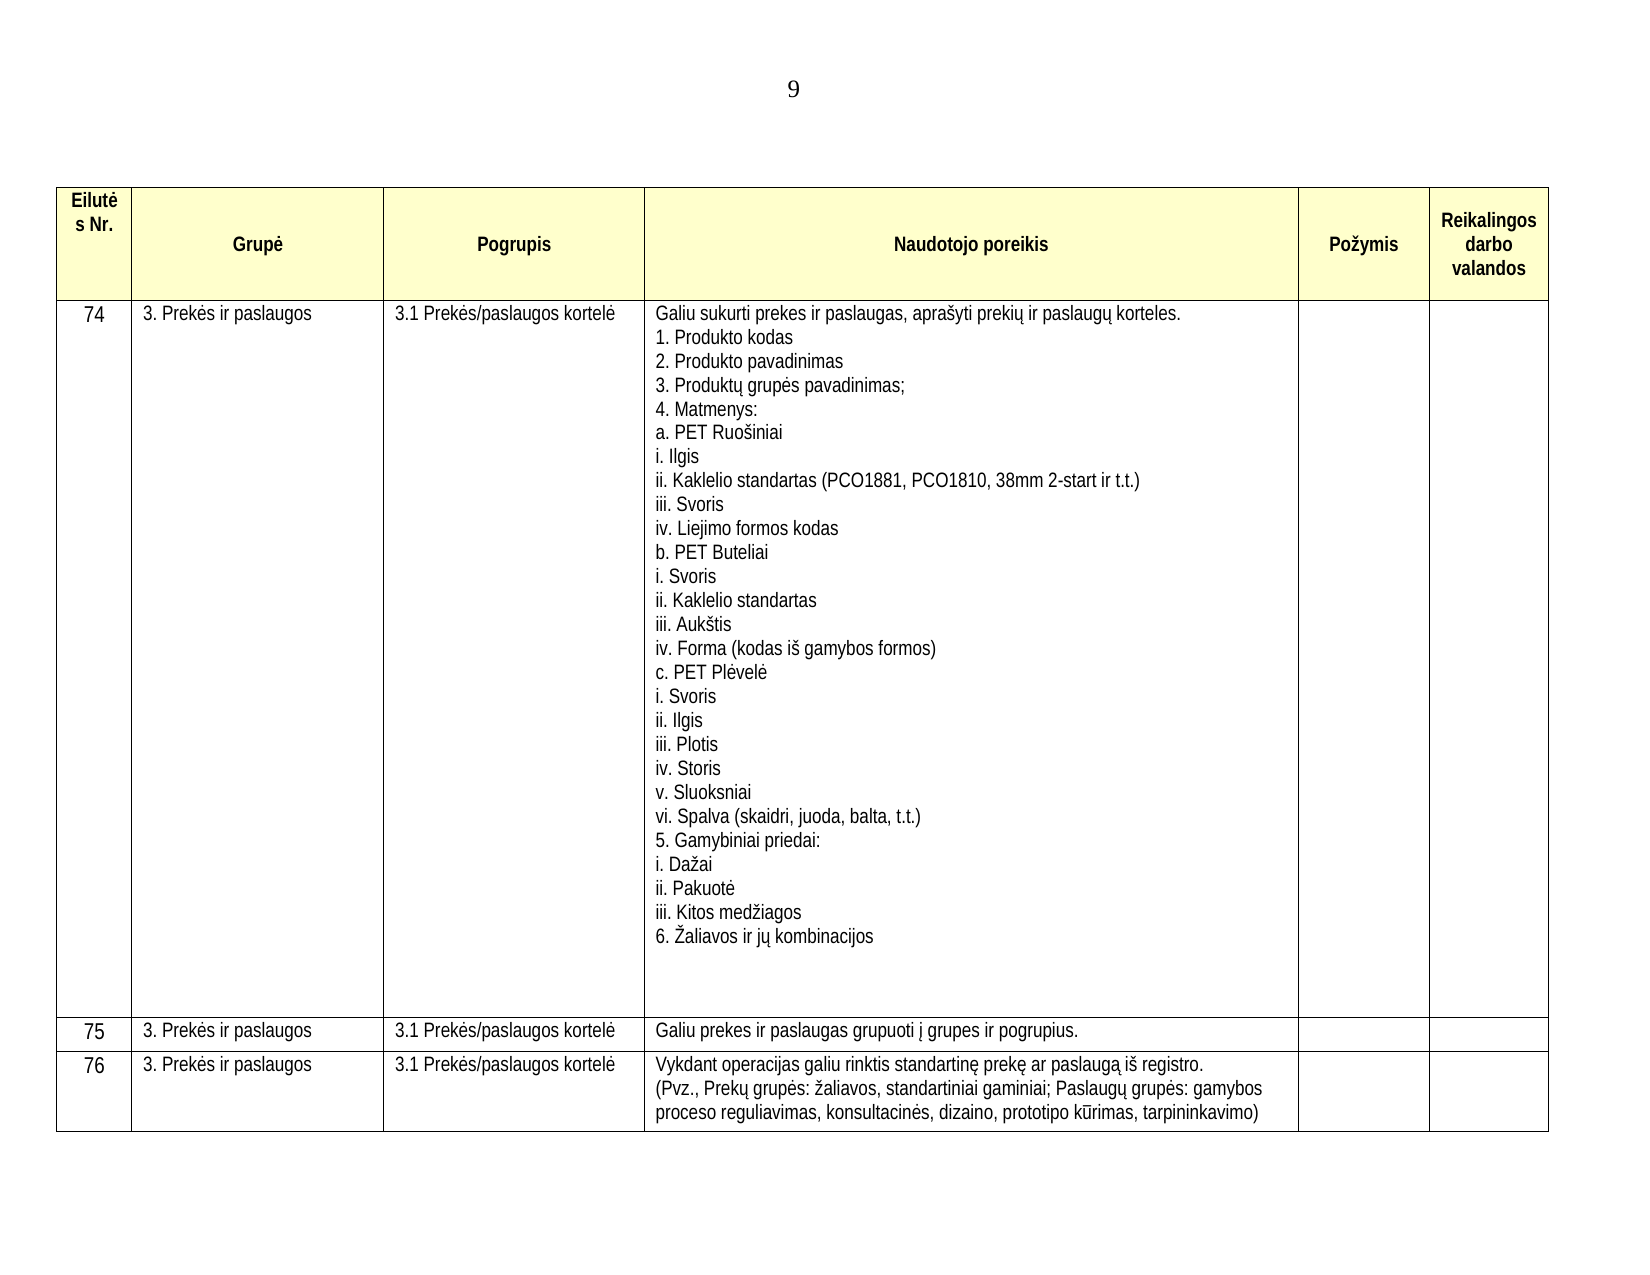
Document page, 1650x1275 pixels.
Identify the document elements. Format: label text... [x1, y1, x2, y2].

table_cell 75 [57, 1018, 131, 1051]
table_cell 3.1 Prekės/paslaugos kortelė [384, 1018, 644, 1051]
table_header Pogrupis [384, 188, 644, 300]
table_cell [1430, 1018, 1548, 1051]
table_cell 3. Prekės ir paslaugos [132, 1052, 383, 1131]
table_cell [1430, 301, 1548, 1017]
table_header Reikalingos darbo valandos [1430, 188, 1548, 300]
table_cell [1299, 301, 1429, 1017]
table_cell 76 [57, 1052, 131, 1131]
table_cell Galiu sukurti prekes ir paslaugas, aprašyti prekių ir paslaugų korteles. 1. Produkto kodas 2. Produkto pavadinimas 3. Produktų grupės pavadinimas; 4. Matmenys: a. PET Ruošiniai i. Ilgis ii. Kaklelio standartas (PCO1881, PCO1810, 38mm 2-start ir t.t.) iii. Svoris iv. Liejimo formos kodas b. PET Buteliai i. Svoris ii. Kaklelio standartas iii. Aukštis iv. Forma (kodas iš gamybos formos) c. PET Plėvelė i. Svoris ii. Ilgis iii. Plotis iv. Storis v. Sluoksniai vi. Spalva (skaidri, juoda, balta, t.t.) 5. Gamybiniai priedai: i. Dažai ii. Pakuotė iii. Kitos medžiagos 6. Žaliavos ir jų kombinacijos [645, 301, 1298, 1017]
table_cell 3. Prekės ir paslaugos [132, 301, 383, 1017]
table_header Grupė [132, 188, 383, 300]
table_header Naudotojo poreikis [645, 188, 1298, 300]
table_cell 3.1 Prekės/paslaugos kortelė [384, 1052, 644, 1131]
table_header Eilutės Nr. [57, 188, 131, 300]
table_cell [1430, 1052, 1548, 1131]
table_cell [1299, 1018, 1429, 1051]
table_cell 74 [57, 301, 131, 1017]
table_cell 3.1 Prekės/paslaugos kortelė [384, 301, 644, 1017]
table_cell Vykdant operacijas galiu rinktis standartinę prekę ar paslaugą iš registro. (Pvz., Prekų grupės: žaliavos, standartiniai gaminiai; Paslaugų grupės: gamybos proceso reguliavimas, konsultacinės, dizaino, prototipo kūrimas, tarpininkavimo) [645, 1052, 1298, 1131]
table_header Požymis [1299, 188, 1429, 300]
table_cell Galiu prekes ir paslaugas grupuoti į grupes ir pogrupius. [645, 1018, 1298, 1051]
table_cell 3. Prekės ir paslaugos [132, 1018, 383, 1051]
table_cell [1299, 1052, 1429, 1131]
